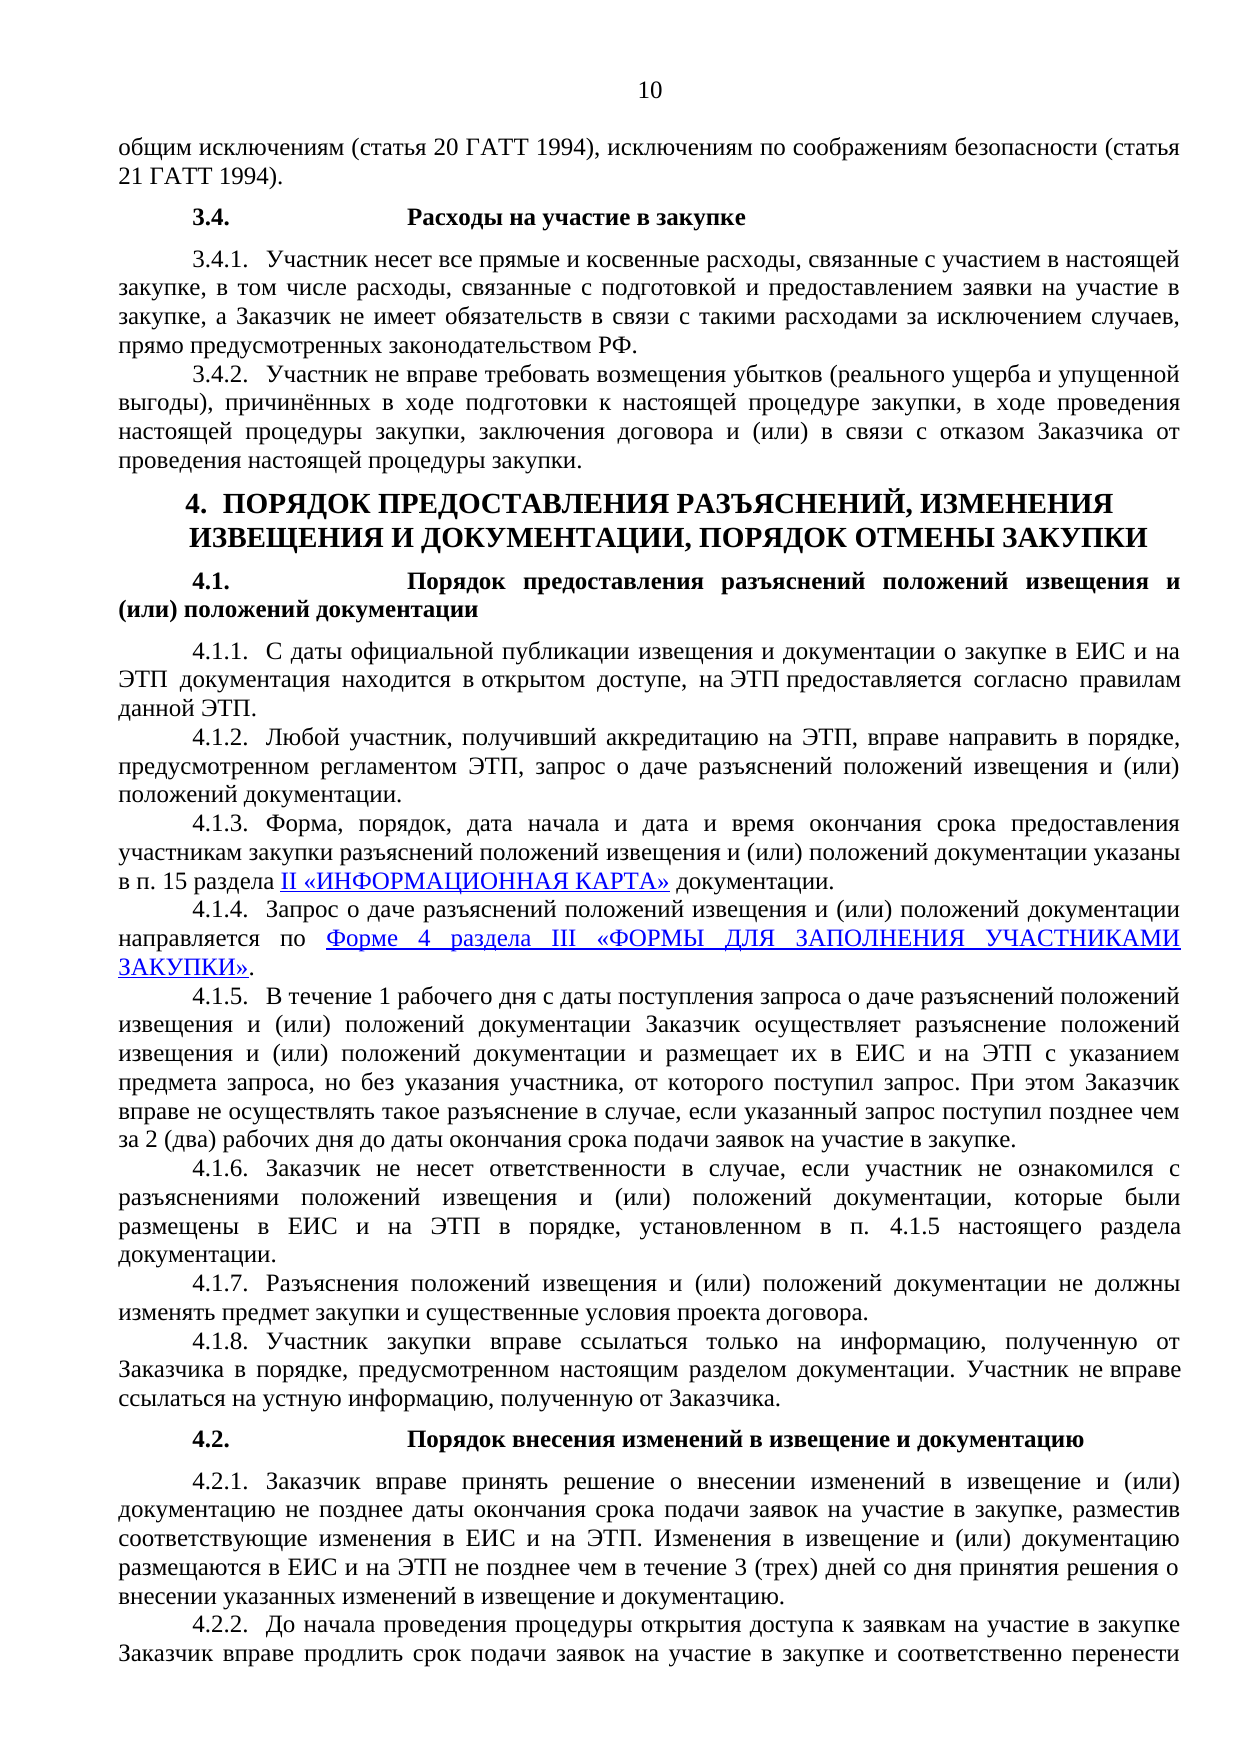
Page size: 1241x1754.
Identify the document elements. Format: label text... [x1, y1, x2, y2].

list В течение 1 рабочего дня с даты поступления запроса о даче разъяснений положений извещения и (или) положений документации Заказчик осуществляет разъяснение положений извещения и (или) положений документации и размещает их в ЕИС и на ЭТП с указанием предмета запроса, но без указания участника, от которого поступил запрос. При этом Заказчик вправе не осуществлять такое разъяснение в случае, если указанный запрос поступил позднее чем за 2 (два) рабочих дня до даты окончания срока подачи заявок на участие в закупке. [118, 981, 1181, 1153]
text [118, 132, 1181, 190]
list Любой участник, получивший аккредитацию на ЭТП, вправе направить в порядке, предусмотренном регламентом ЭТП, запрос о даче разъяснений положений извещения и (или) положений документации. [118, 722, 1181, 808]
list С даты официальной публикации извещения и документации о закупке в ЕИС и на ЭТП документация находится в открытом доступе, на ЭТП предоставляется согласно правилам данной ЭТП. [118, 636, 1181, 722]
list Участник закупки вправе ссылаться только на информацию, полученную от Заказчика в порядке, предусмотренном настоящим разделом документации. Участник не вправе ссылаться на устную информацию, полученную от Заказчика. [118, 1326, 1181, 1412]
list Порядок предоставления разъяснений положений извещения и (или) положений документации [118, 566, 1181, 623]
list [118, 1609, 1181, 1667]
list Участник не вправе требовать возмещения убытков (реального ущерба и упущенной выгоды), причинённых в ходе подготовки к настоящей процедуре закупки, в ходе проведения настоящей процедуры закупки, заключения договора и (или) в связи с отказом Заказчика от проведения настоящей процедуры закупки. [118, 359, 1181, 474]
list Запрос о даче разъяснений положений извещения и (или) положений документации направляется по Форме 4 раздела III «ФОРМЫ ДЛЯ ЗАПОЛНЕНИЯ УЧАСТНИКАМИ ЗАКУПКИ». [118, 894, 1181, 981]
list Разъяснения положений извещения и (или) положений документации не должны изменять предмет закупки и существенные условия проекта договора. [118, 1268, 1181, 1326]
list ПОРЯДОК ПРЕДОСТАВЛЕНИЯ РАЗЪЯСНЕНИЙ, ИЗМЕНЕНИЯ ИЗВЕЩЕНИЯ И ДОКУМЕНТАЦИИ, ПОРЯДОК ОТМЕНЫ ЗАКУПКИ [118, 486, 1181, 553]
list Порядок внесения изменений в извещение и документацию [118, 1424, 1181, 1453]
list Участник несет все прямые и косвенные расходы, связанные с участием в настоящей закупке, в том числе расходы, связанные с подготовкой и предоставлением заявки на участие в закупке, а Заказчик не имеет обязательств в связи с такими расходами за исключением случаев, прямо предусмотренных законодательством РФ. [118, 244, 1181, 359]
list Форма, порядок, дата начала и дата и время окончания срока предоставления участникам закупки разъяснений положений извещения и (или) положений документации указаны в п. 15 раздела II «ИНФОРМАЦИОННАЯ КАРТА» документации. [118, 808, 1181, 894]
list Заказчик вправе принять решение о внесении изменений в извещение и (или) документацию не позднее даты окончания срока подачи заявок на участие в закупке, разместив соответствующие изменения в ЕИС и на ЭТП. Изменения в извещение и (или) документацию размещаются в ЕИС и на ЭТП не позднее чем в течение 3 (трех) дней со дня принятия решения о внесении указанных изменений в извещение и документацию. [118, 1466, 1181, 1609]
list Заказчик не несет ответственности в случае, если участник не ознакомился с разъяснениями положений извещения и (или) положений документации, которые были размещены в ЕИС и на ЭТП в порядке, установленном в п. 4.1.5 настоящего раздела документации. [118, 1153, 1181, 1268]
list Расходы на участие в закупке [118, 202, 1181, 231]
